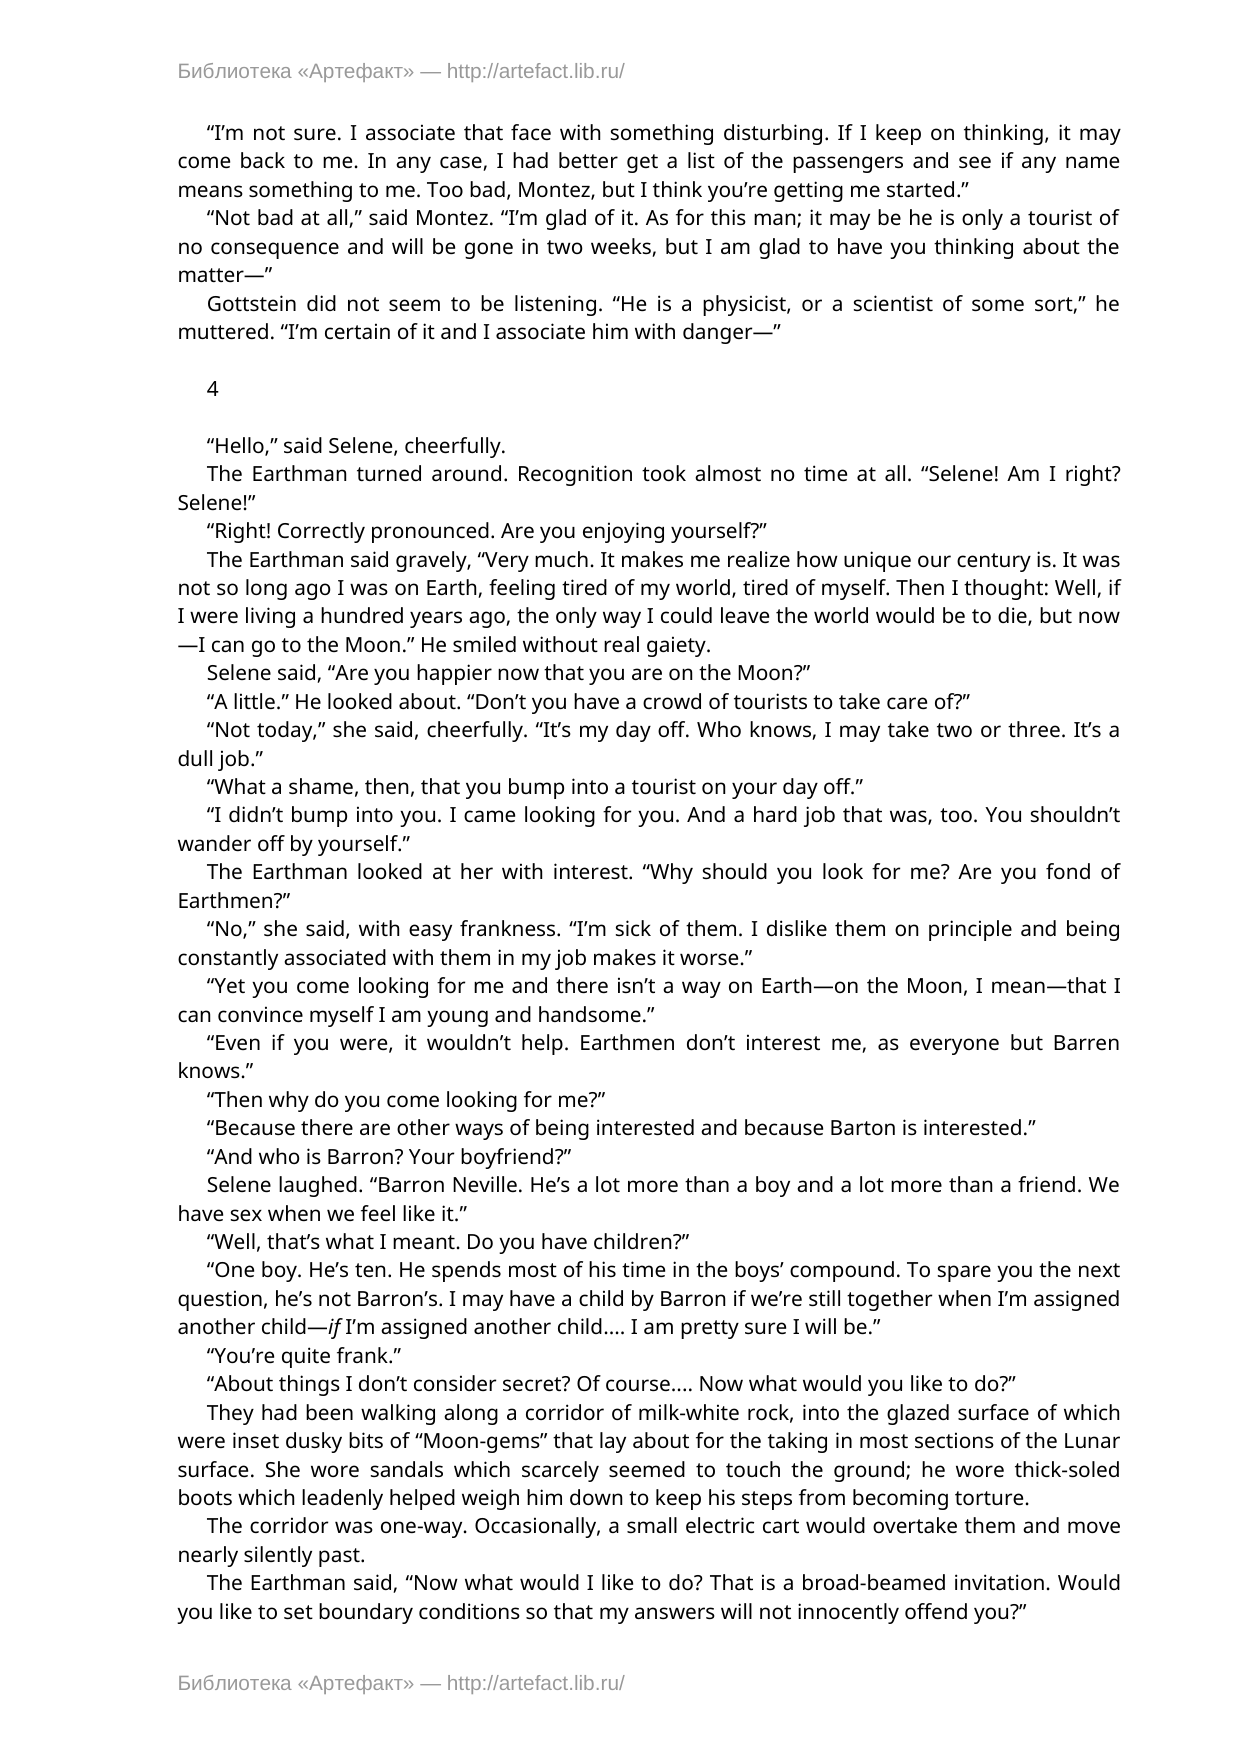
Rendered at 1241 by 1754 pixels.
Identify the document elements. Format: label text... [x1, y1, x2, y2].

text The Earthman said, “Now what would I like to do? That is a broad-beamed invitation. Would you like to set boundary conditions so that my answers will not innocently offend you?” [177, 1568, 1122, 1625]
text They had been walking along a corridor of milk-white rock, into the glazed surface of which were inset dusky bits of “Moon-gems” that lay about for the taking in most sections of the Lunar surface. She wore sandals which scarcely seemed to touch the ground; he wore thick-soled boots which leadenly helped weigh him down to keep his steps from becoming torture. [177, 1398, 1122, 1512]
text “Not bad at all,” said Montez. “I’m glad of it. As for this man; it may be he is only a tourist of no consequence and will be gone in two weeks, but I am glad to have you thinking about the matter—” [177, 203, 1122, 289]
text Selene laughed. “Barron Neville. He’s a lot more than a boy and a lot more than a friend. We have sex when we feel like it.” [177, 1170, 1122, 1227]
text “About things I don’t consider secret? Of course.... Now what would you like to do?” [177, 1369, 1122, 1398]
text The corridor was one-way. Occasionally, a small electric cart would overtake them and move nearly silently past. [177, 1512, 1122, 1568]
text “Yet you come looking for me and there isn’t a way on Earth—on the Moon, I mean—that I can convince myself I am young and handsome.” [177, 971, 1122, 1028]
text The Earthman looked at her with interest. “Why should you look for me? Are you fond of Earthmen?” [177, 857, 1122, 914]
text “Not today,” she said, cheerfully. “It’s my day off. Who knows, I may take two or three. It’s a dull job.” [177, 715, 1122, 772]
text “And who is Barron? Your boyfriend?” [177, 1142, 1122, 1170]
text “One boy. He’s ten. He spends most of his time in the boys’ compound. To spare you the next question, he’s not Barron’s. I may have a child by Barron if we’re still together when I’m assigned another child—if I’m assigned another child.... I am pretty sure I will be.” [177, 1256, 1122, 1341]
text “I’m not sure. I associate that face with something disturbing. If I keep on thinking, it may come back to me. In any case, I had better get a list of the passengers and see if any name means something to me. Too bad, Montez, but I think you’re getting me started.” [177, 118, 1122, 203]
text “You’re quite frank.” [177, 1341, 1122, 1369]
text “Then why do you come looking for me?” [177, 1085, 1122, 1113]
text The Earthman said gravely, “Very much. It makes me realize how unique our century is. It was not so long ago I was on Earth, feeling tired of my world, tired of myself. Then I thought: Well, if I were living a hundred years ago, the only way I could leave the world would be to die, but now—I can go to the Moon.” He smiled without real gaiety. [177, 545, 1122, 658]
text “Hello,” said Selene, cheerfully. [177, 431, 1122, 459]
text The Earthman turned around. Recognition took almost no time at all. “Selene! Am I right? Selene!” [177, 459, 1122, 516]
text “What a shame, then, that you bump into a tourist on your day off.” [177, 772, 1122, 801]
text “Right! Correctly pronounced. Are you enjoying yourself?” [177, 516, 1122, 545]
text “A little.” He looked about. “Don’t you have a crowd of tourists to take care of?” [177, 687, 1122, 715]
subtitle 4 [177, 374, 1122, 402]
text “Well, that’s what I meant. Do you have children?” [177, 1227, 1122, 1256]
text Selene said, “Are you happier now that you are on the Moon?” [177, 658, 1122, 687]
text “Because there are other ways of being interested and because Barton is interested.” [177, 1113, 1122, 1142]
text “No,” she said, with easy frankness. “I’m sick of them. I dislike them on principle and being constantly associated with them in my job makes it worse.” [177, 914, 1122, 971]
text “Even if you were, it wouldn’t help. Earthmen don’t interest me, as everyone but Barren knows.” [177, 1028, 1122, 1085]
text “I didn’t bump into you. I came looking for you. And a hard job that was, too. You shouldn’t wander off by yourself.” [177, 801, 1122, 857]
text Gottstein did not seem to be listening. “He is a physicist, or a scientist of some sort,” he muttered. “I’m certain of it and I associate him with danger—” [177, 289, 1122, 346]
